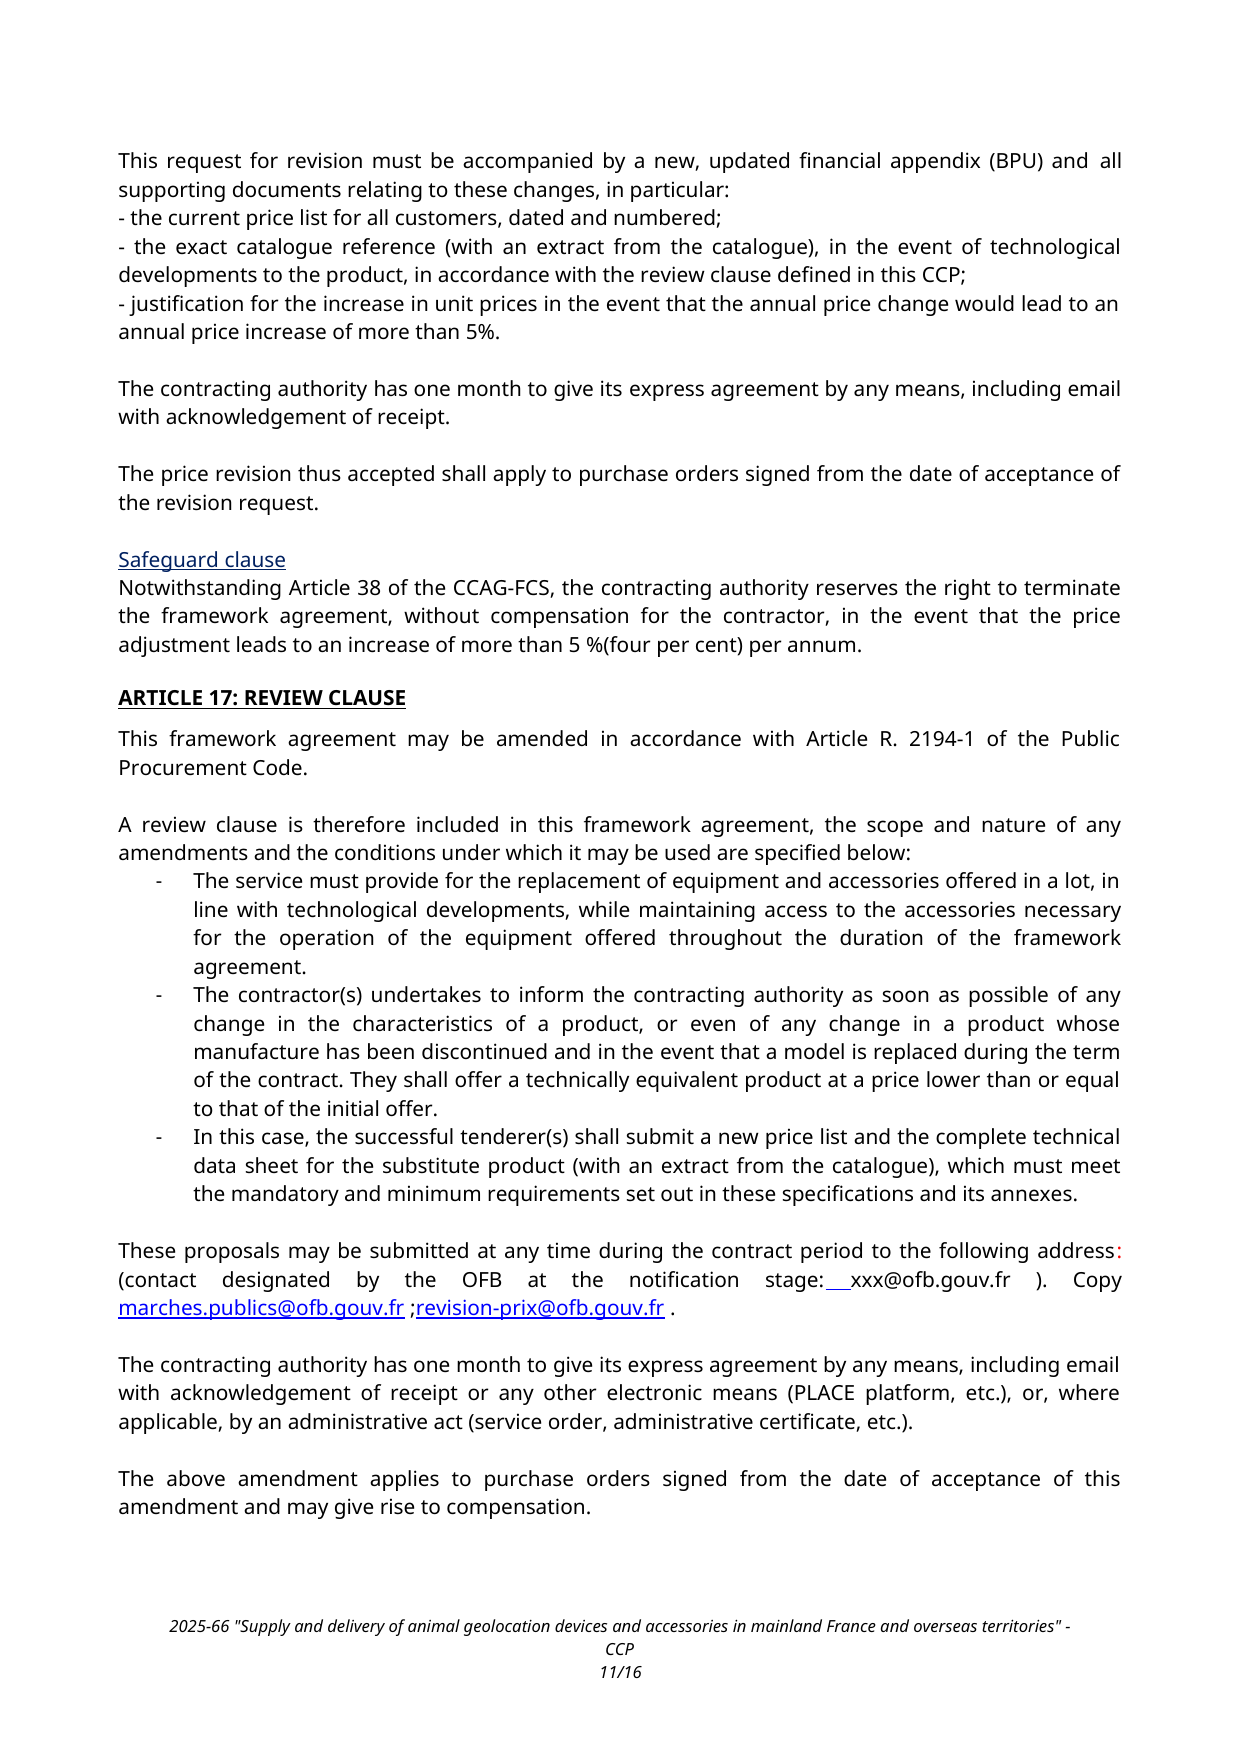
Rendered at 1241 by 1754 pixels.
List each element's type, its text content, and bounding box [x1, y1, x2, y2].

text This request for revision must be accompanied by a new, updated financial appendix (BPU) and all supporting documents relating to these changes, in particular: [118, 147, 1122, 203]
text - the current price list for all customers, dated and numbered; [118, 203, 1122, 232]
text The price revision thus accepted shall apply to purchase orders signed from the date of acceptance of the revision request. [118, 459, 1122, 516]
text Notwithstanding Article 38 of the CCAG-FCS, the contracting authority reserves the right to terminate the framework agreement, without compensation for the contractor, in the event that the price adjustment leads to an increase of more than 5 %(four per cent) per annum. [118, 573, 1122, 658]
text This framework agreement may be amended in accordance with Article R. 2194-1 of the Public Procurement Code. [118, 724, 1122, 781]
list In this case, the successful tenderer(s) shall submit a new price list and the complete technical data sheet for the substitute product (with an extract from the catalogue), which must meet the mandatory and minimum requirements set out in these specifications and its annexes. [156, 1122, 1122, 1208]
text - justification for the increase in unit prices in the event that the annual price change would lead to an annual price increase of more than 5%. [118, 289, 1122, 346]
text A review clause is therefore included in this framework agreement, the scope and nature of any amendments and the conditions under which it may be used are specified below: [118, 810, 1122, 867]
text These proposals may be submitted at any time during the contract period to the following address: (contact designated by the OFB at the notification stage: xxx@ofb.gouv.fr ). Copy marches.publics@ofb.gouv.fr ;revision-prix@ofb.gouv.fr . [118, 1236, 1122, 1322]
text The contracting authority has one month to give its express agreement by any means, including email with acknowledgement of receipt or any other electronic means (PLACE platform, etc.), or, where applicable, by an administrative act (service order, administrative certificate, etc.). [118, 1350, 1122, 1435]
text The contracting authority has one month to give its express agreement by any means, including email with acknowledgement of receipt. [118, 374, 1122, 431]
list The contractor(s) undertakes to inform the contracting authority as soon as possible of any change in the characteristics of a product, or even of any change in a product whose manufacture has been discontinued and in the event that a model is replaced during the term of the contract. They shall offer a technically equivalent product at a price lower than or equal to that of the initial offer. [156, 980, 1122, 1122]
list The service must provide for the replacement of equipment and accessories offered in a lot, in line with technological developments, while maintaining access to the accessories necessary for the operation of the equipment offered throughout the duration of the framework agreement. [156, 867, 1122, 980]
text Safeguard clause [118, 545, 1122, 573]
text - the exact catalogue reference (with an extract from the catalogue), in the event of technological developments to the product, in accordance with the review clause defined in this CCP; [118, 232, 1122, 289]
text The above amendment applies to purchase orders signed from the date of acceptance of this amendment and may give rise to compensation. [118, 1464, 1122, 1521]
subtitle Article 17: review clause [118, 683, 1122, 712]
